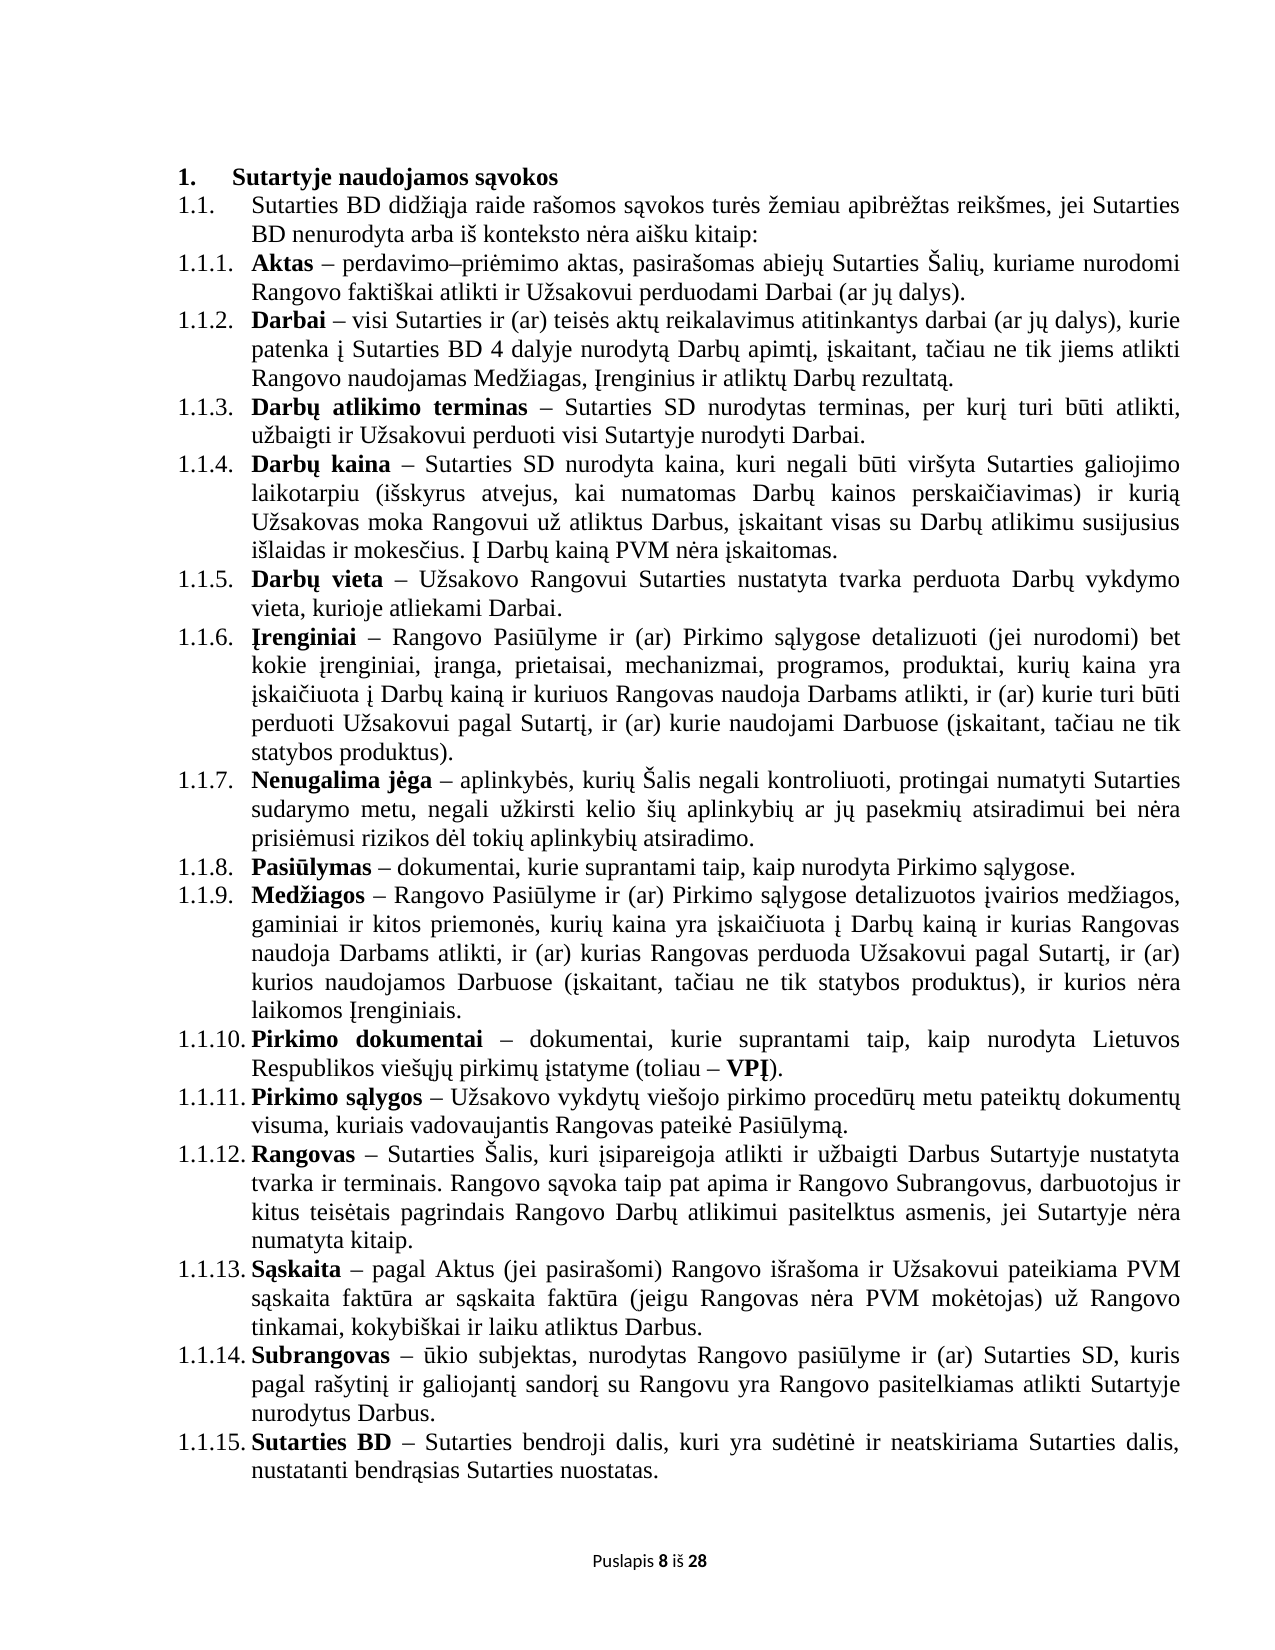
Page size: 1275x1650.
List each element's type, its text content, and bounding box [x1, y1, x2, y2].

list Įrenginiai – Rangovo Pasiūlyme ir (ar) Pirkimo sąlygose detalizuoti (jei nurodomi) bet kokie įrenginiai, įranga, prietaisai, mechanizmai, programos, produktai, kurių kaina yra įskaičiuota į Darbų kainą ir kuriuos Rangovas naudoja Darbams atlikti, ir (ar) kurie turi būti perduoti Užsakovui pagal Sutartį, ir (ar) kurie naudojami Darbuose (įskaitant, tačiau ne tik statybos produktus). [177, 622, 1181, 765]
list Pirkimo dokumentai – dokumentai, kurie suprantami taip, kaip nurodyta Lietuvos Respublikos viešųjų pirkimų įstatyme (toliau – VPĮ). [177, 1024, 1181, 1082]
list Sutarties BD – Sutarties bendroji dalis, kuri yra sudėtinė ir neatskiriama Sutarties dalis, nustatanti bendrąsias Sutarties nuostatas. [177, 1427, 1181, 1484]
list Sutarties BD didžiąja raide rašomos sąvokos turės žemiau apibrėžtas reikšmes, jei Sutarties BD nenurodyta arba iš konteksto nėra aišku kitaip: [177, 190, 1181, 248]
list Aktas – perdavimo–priėmimo aktas, pasirašomas abiejų Sutarties Šalių, kuriame nurodomi Rangovo faktiškai atlikti ir Užsakovui perduodami Darbai (ar jų dalys). [177, 248, 1181, 305]
list Rangovas – Sutarties Šalis, kuri įsipareigoja atlikti ir užbaigti Darbus Sutartyje nustatyta tvarka ir terminais. Rangovo sąvoka taip pat apima ir Rangovo Subrangovus, darbuotojus ir kitus teisėtais pagrindais Rangovo Darbų atlikimui pasitelktus asmenis, jei Sutartyje nėra numatyta kitaip. [177, 1139, 1181, 1254]
list Pasiūlymas – dokumentai, kurie suprantami taip, kaip nurodyta Pirkimo sąlygose. [177, 852, 1181, 880]
list Darbų kaina – Sutarties SD nurodyta kaina, kuri negali būti viršyta Sutarties galiojimo laikotarpiu (išskyrus atvejus, kai numatomas Darbų kainos perskaičiavimas) ir kurią Užsakovas moka Rangovui už atliktus Darbus, įskaitant visas su Darbų atlikimu susijusius išlaidas ir mokesčius. Į Darbų kainą PVM nėra įskaitomas. [177, 449, 1181, 564]
list Nenugalima jėga – aplinkybės, kurių Šalis negali kontroliuoti, protingai numatyti Sutarties sudarymo metu, negali užkirsti kelio šių aplinkybių ar jų pasekmių atsiradimui bei nėra prisiėmusi rizikos dėl tokių aplinkybių atsiradimo. [177, 765, 1181, 852]
list Darbų atlikimo terminas – Sutarties SD nurodytas terminas, per kurį turi būti atlikti, užbaigti ir Užsakovui perduoti visi Sutartyje nurodyti Darbai. [177, 392, 1181, 449]
list Sutartyje naudojamos sąvokos [177, 162, 1181, 190]
list Medžiagos – Rangovo Pasiūlyme ir (ar) Pirkimo sąlygose detalizuotos įvairios medžiagos, gaminiai ir kitos priemonės, kurių kaina yra įskaičiuota į Darbų kainą ir kurias Rangovas naudoja Darbams atlikti, ir (ar) kurias Rangovas perduoda Užsakovui pagal Sutartį, ir (ar) kurios naudojamos Darbuose (įskaitant, tačiau ne tik statybos produktus), ir kurios nėra laikomos Įrenginiais. [177, 880, 1181, 1024]
list Pirkimo sąlygos – Užsakovo vykdytų viešojo pirkimo procedūrų metu pateiktų dokumentų visuma, kuriais vadovaujantis Rangovas pateikė Pasiūlymą. [177, 1082, 1181, 1139]
list Darbai – visi Sutarties ir (ar) teisės aktų reikalavimus atitinkantys darbai (ar jų dalys), kurie patenka į Sutarties BD 4 dalyje nurodytą Darbų apimtį, įskaitant, tačiau ne tik jiems atlikti Rangovo naudojamas Medžiagas, Įrenginius ir atliktų Darbų rezultatą. [177, 305, 1181, 392]
list Darbų vieta – Užsakovo Rangovui Sutarties nustatyta tvarka perduota Darbų vykdymo vieta, kurioje atliekami Darbai. [177, 564, 1181, 622]
list Subrangovas – ūkio subjektas, nurodytas Rangovo pasiūlyme ir (ar) Sutarties SD, kuris pagal rašytinį ir galiojantį sandorį su Rangovu yra Rangovo pasitelkiamas atlikti Sutartyje nurodytus Darbus. [177, 1340, 1181, 1427]
list Sąskaita – pagal Aktus (jei pasirašomi) Rangovo išrašoma ir Užsakovui pateikiama PVM sąskaita faktūra ar sąskaita faktūra (jeigu Rangovas nėra PVM mokėtojas) už Rangovo tinkamai, kokybiškai ir laiku atliktus Darbus. [177, 1254, 1181, 1340]
